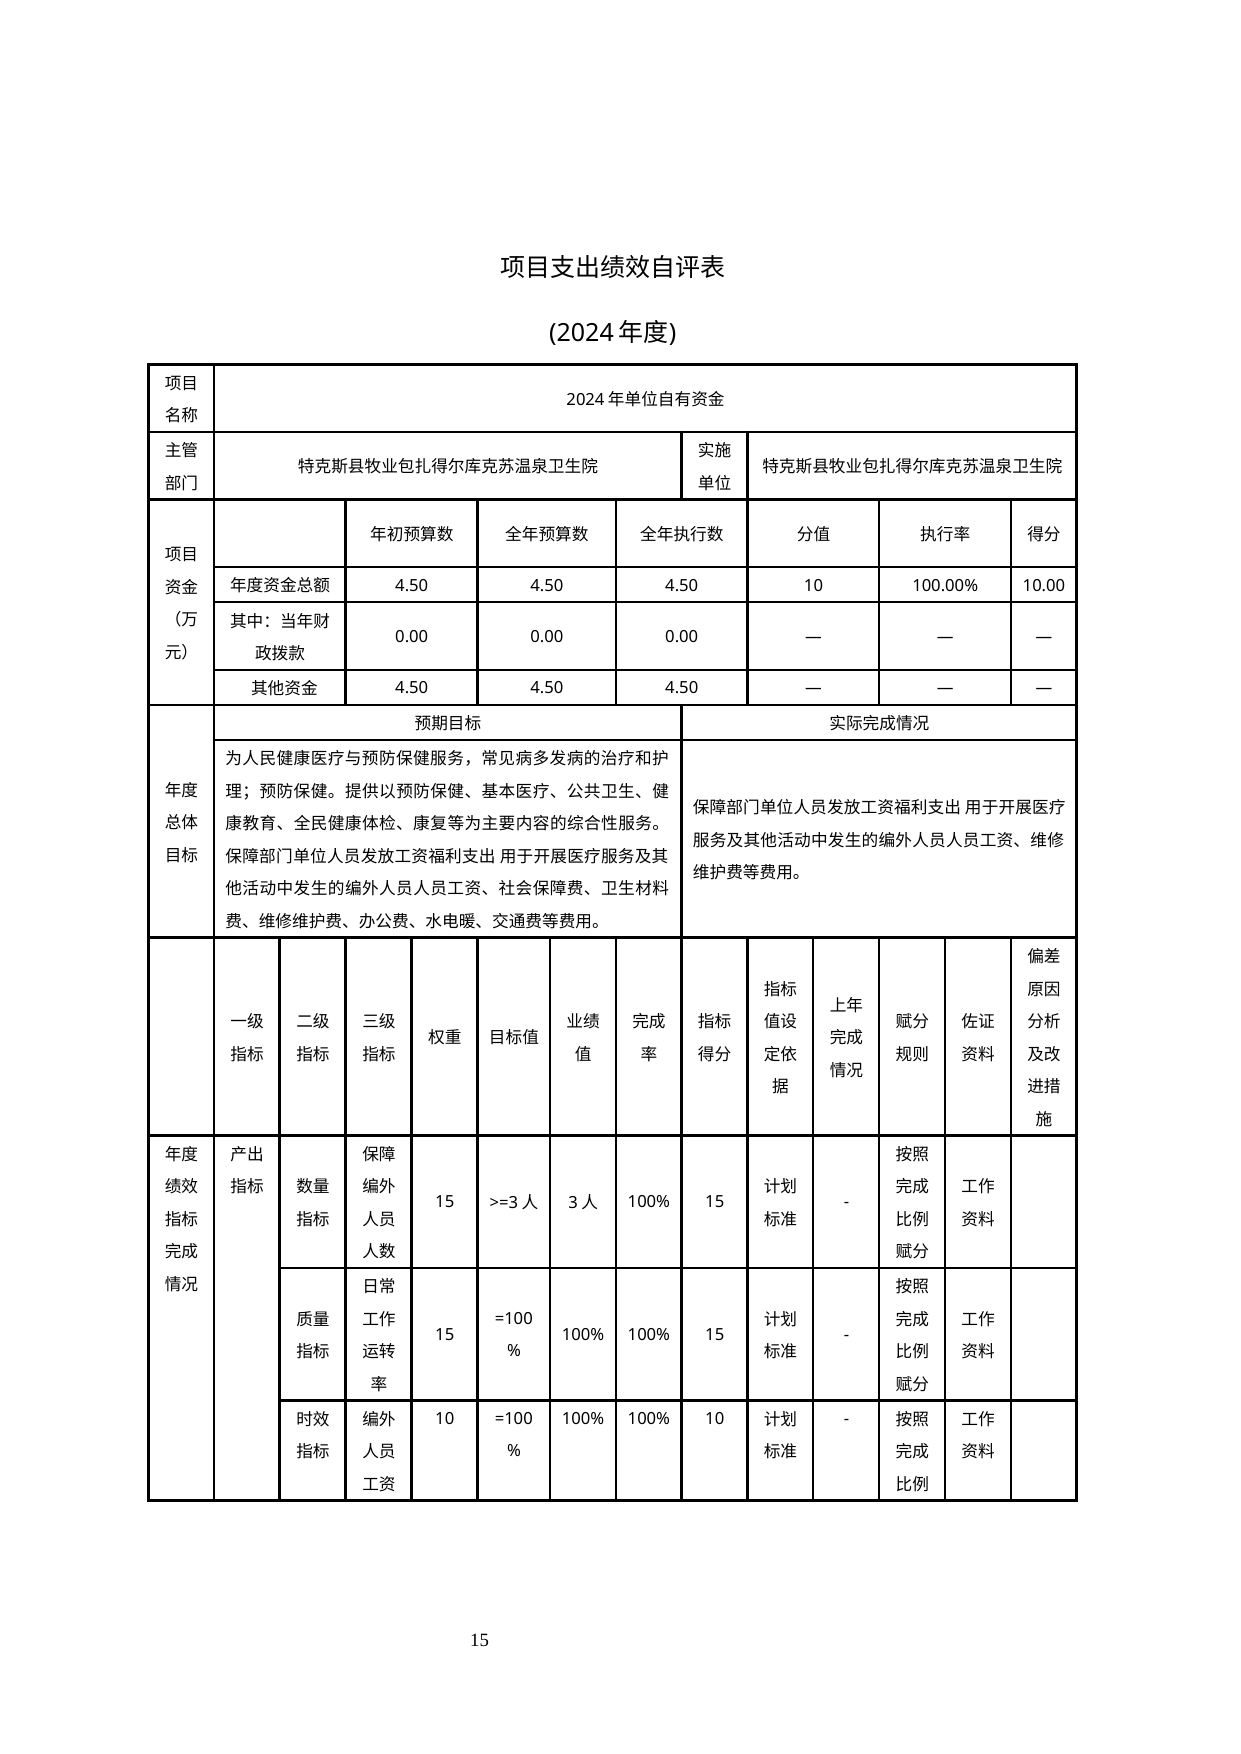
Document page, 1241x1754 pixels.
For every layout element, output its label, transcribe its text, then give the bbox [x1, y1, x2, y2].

table_cell 0.00 [479, 603, 615, 668]
table_cell 计划标准 [749, 1402, 812, 1499]
table_cell 得分 [1012, 501, 1075, 566]
table_cell 特克斯县牧业包扎得尔库克苏温泉卫生院 [749, 433, 1075, 498]
table_cell 全年预算数 [479, 501, 615, 566]
table_cell 实际完成情况 [683, 706, 1075, 739]
table_cell 产出指标 [215, 1137, 278, 1499]
table_cell 4.50 [617, 568, 746, 601]
table_cell 编外人员工资发放及时率 [347, 1402, 410, 1499]
table_cell 100% [551, 1269, 615, 1399]
table_cell 4.50 [347, 671, 476, 703]
table_cell - [814, 1137, 878, 1266]
table_cell 佐证资料 [946, 939, 1010, 1134]
table_cell 质量指标 [281, 1269, 344, 1399]
table_cell 二级指标 [281, 939, 344, 1134]
table_cell 100% [551, 1402, 615, 1499]
table_cell (2024年度) [148, 298, 1077, 363]
table_cell 全年执行数 [617, 501, 746, 566]
table_cell 100% [617, 1269, 680, 1399]
table_cell 0.00 [347, 603, 476, 668]
table_cell 分值 [749, 501, 878, 566]
table_cell 其他资金 [215, 671, 344, 703]
table_cell >=3人 [479, 1137, 549, 1266]
table_cell 主管部门 [150, 433, 213, 498]
table_cell [150, 939, 213, 1134]
table_cell 其中：当年财政拨款 [215, 603, 344, 668]
table_cell 赋分规则 [880, 939, 944, 1134]
table_cell 为人民健康医疗与预防保健服务，常见病多发病的治疗和护理；预防保健。提供以预防保健、基本医疗、公共卫生、健康教育、全民健康体检、康复等为主要内容的综合性服务。保障部门单位人员发放工资福利支出 用于开展医疗服务及其他活动中发生的编外人员人员工资、社会保障费、卫生材料费、维修维护费、办公费、水电暖、交通费等费用。 [215, 741, 680, 936]
table_cell [1012, 1402, 1075, 1499]
table_cell 10 [749, 568, 878, 601]
table_cell 三级指标 [347, 939, 410, 1134]
table_cell — [1012, 671, 1075, 703]
table_cell 一级指标 [215, 939, 278, 1134]
table_cell =100% [479, 1402, 549, 1499]
table_cell 15 [413, 1137, 476, 1266]
table_cell — [749, 671, 878, 703]
table_cell 100% [617, 1402, 680, 1499]
table_cell 日常工作运转率 [347, 1269, 410, 1399]
table_cell 指标值设定依据 [749, 939, 812, 1134]
table_cell 特克斯县牧业包扎得尔库克苏温泉卫生院 [215, 433, 680, 498]
table_cell 4.50 [617, 671, 746, 703]
table_cell 数量指标 [281, 1137, 344, 1266]
table_cell 年度总体目标 [150, 706, 213, 936]
table_cell 工作资料 [946, 1402, 1010, 1499]
table_cell 偏差原因分析及改进措施 [1012, 939, 1075, 1134]
table_cell 年度资金总额 [215, 568, 344, 601]
table_cell 4.50 [479, 671, 615, 703]
table_cell — [1012, 603, 1075, 668]
table_cell 工作资料 [946, 1269, 1010, 1399]
table_cell 10 [683, 1402, 746, 1499]
table_cell 保障编外人员人数 [347, 1137, 410, 1266]
table_cell 10.00 [1012, 568, 1075, 601]
table_cell 2024年单位自有资金 [215, 366, 1075, 431]
table_cell 实施单位 [683, 433, 746, 498]
table_header 项目支出绩效自评表 [148, 233, 1077, 298]
table_cell =100% [479, 1269, 549, 1399]
table_cell 100.00% [880, 568, 1010, 601]
table_cell 年初预算数 [347, 501, 476, 566]
table_cell — [749, 603, 878, 668]
table_cell 计划标准 [749, 1137, 812, 1266]
table_cell 10 [413, 1402, 476, 1499]
table_cell - [814, 1402, 878, 1499]
table_cell 项目资金（万元） [150, 501, 213, 703]
table_cell — [880, 671, 1010, 703]
table_cell [1012, 1269, 1075, 1399]
table_cell 按照完成比例赋分 [880, 1269, 944, 1399]
table_cell [215, 501, 344, 566]
table_cell 指标得分 [683, 939, 746, 1134]
table_cell 目标值 [479, 939, 549, 1134]
table_cell 按照完成比例赋分 [880, 1402, 944, 1499]
table_cell 完成率 [617, 939, 680, 1134]
table_cell 15 [683, 1269, 746, 1399]
table_cell 3人 [551, 1137, 615, 1266]
table_cell 4.50 [347, 568, 476, 601]
table_cell 年度绩效指标完成情况 [150, 1137, 213, 1499]
table_cell 按照完成比例赋分 [880, 1137, 944, 1266]
table_cell 项目名称 [150, 366, 213, 431]
table_cell 业绩值 [551, 939, 615, 1134]
table_cell 时效指标 [281, 1402, 344, 1499]
table_cell 0.00 [617, 603, 746, 668]
table_cell [1012, 1137, 1075, 1266]
table_cell 15 [683, 1137, 746, 1266]
table_cell 执行率 [880, 501, 1010, 566]
table_cell 权重 [413, 939, 476, 1134]
table_cell 预期目标 [215, 706, 680, 739]
table_cell - [814, 1269, 878, 1399]
table_cell 计划标准 [749, 1269, 812, 1399]
table_cell 100% [617, 1137, 680, 1266]
table_cell — [880, 603, 1010, 668]
table_cell 15 [413, 1269, 476, 1399]
table_cell 上年完成情况 [814, 939, 878, 1134]
table_cell 保障部门单位人员发放工资福利支出 用于开展医疗服务及其他活动中发生的编外人员人员工资、维修维护费等费用。 [683, 741, 1075, 936]
table_cell 4.50 [479, 568, 615, 601]
table_cell 工作资料 [946, 1137, 1010, 1266]
